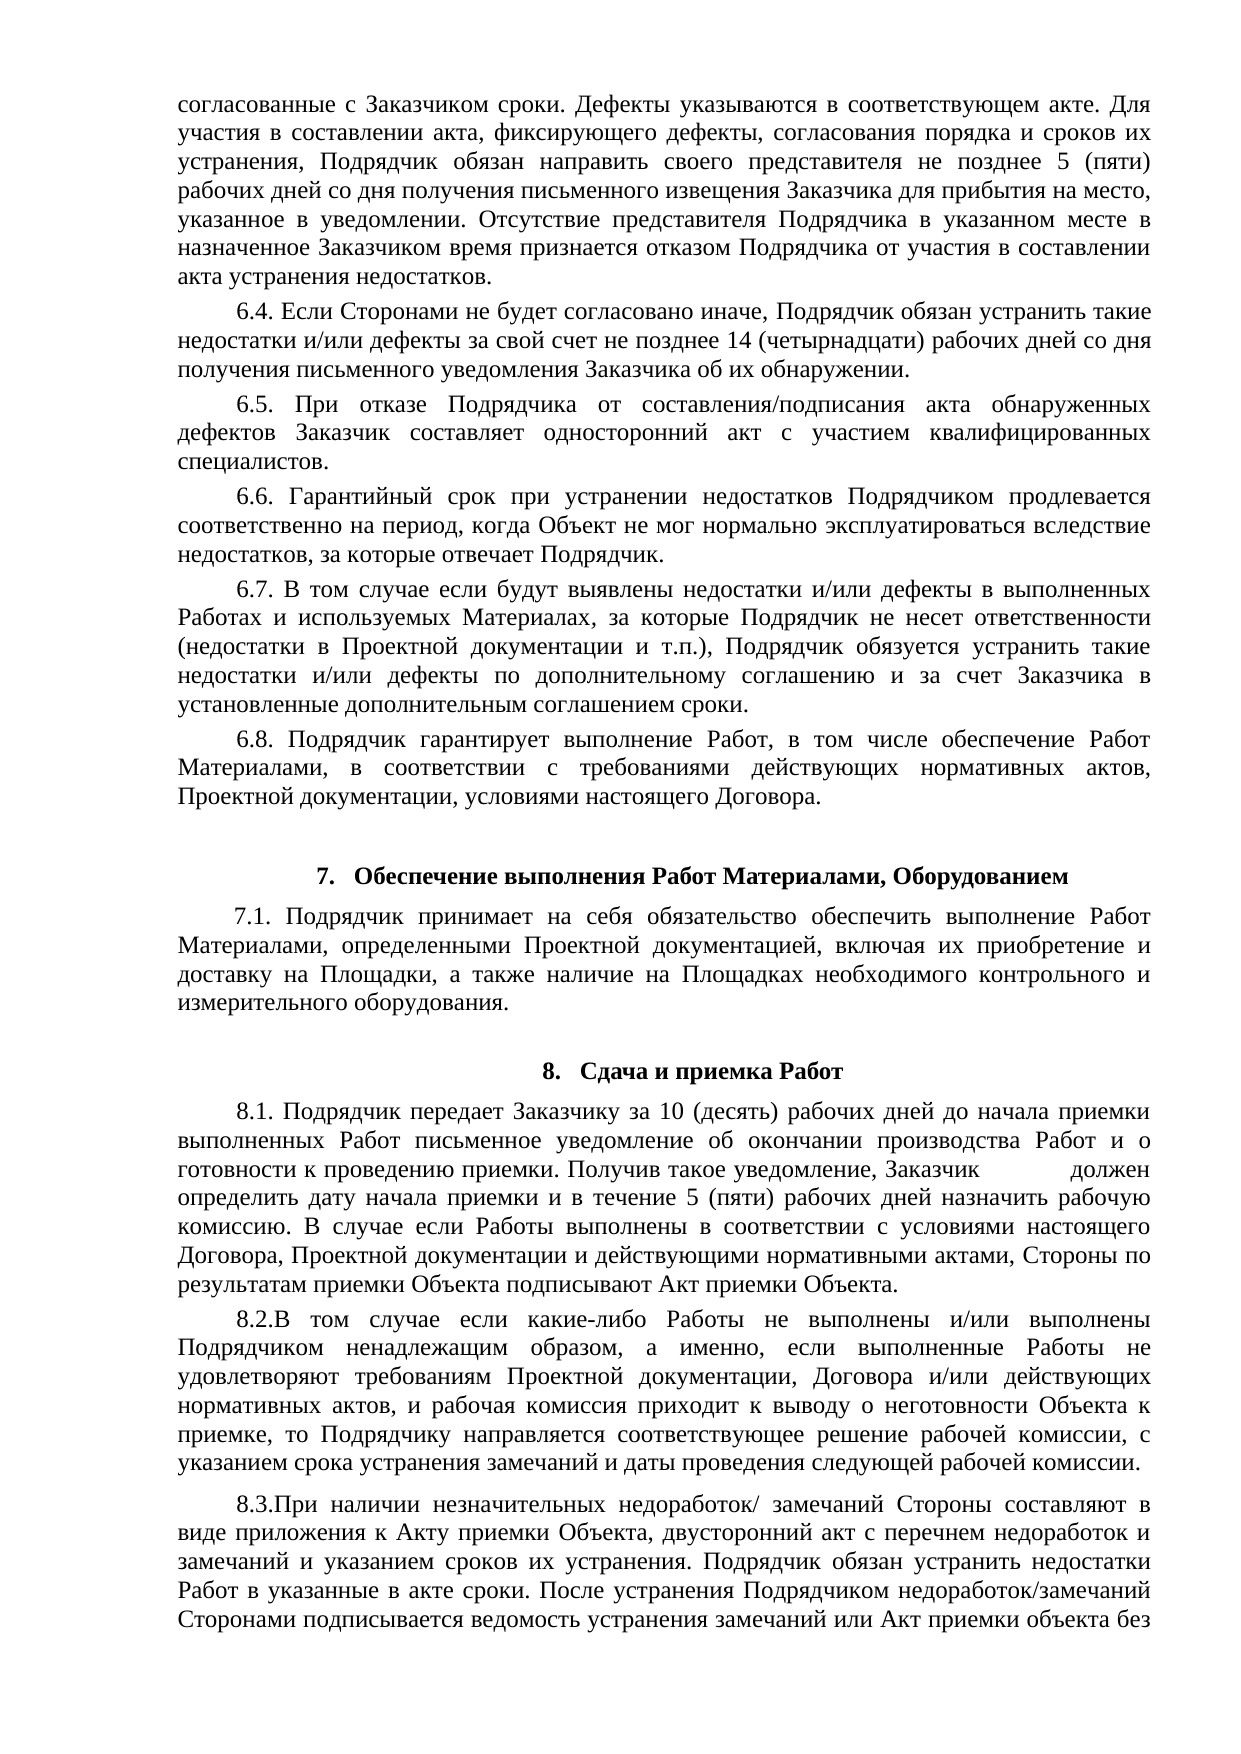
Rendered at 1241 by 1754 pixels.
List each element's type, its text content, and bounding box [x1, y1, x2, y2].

text 8.2.В том случае если какие-либо Работы не выполнены и/или выполнены Подрядчиком ненадлежащим образом, а именно, если выполненные Работы не удовлетворяют требованиям Проектной документации, Договора и/или действующих нормативных актов, и рабочая комиссия приходит к выводу о неготовности Объекта к приемке, то Подрядчику направляется соответствующее решение рабочей комиссии, с указанием срока устранения замечаний и даты проведения следующей рабочей комиссии. [177, 1304, 1152, 1476]
text 6.7. В том случае если будут выявлены недостатки и/или дефекты в выполненных Работах и используемых Материалах, за которые Подрядчик не несет ответственности (недостатки в Проектной документации и т.п.), Подрядчик обязуется устранить такие недостатки и/или дефекты по дополнительному соглашению и за счет Заказчика в установленные дополнительным соглашением сроки. [177, 574, 1152, 717]
text 8.1. Подрядчик передает Заказчику за 10 (десять) рабочих дней до начала приемки выполненных Работ письменное уведомление об окончании производства Работ и о готовности к проведению приемки. Получив такое уведомление, Заказчик должен определить дату начала приемки и в течение 5 (пяти) рабочих дней назначить рабочую комиссию. В случае если Работы выполнены в соответствии с условиями настоящего Договора, Проектной документации и действующими нормативными актами, Стороны по результатам приемки Объекта подписывают Акт приемки Объекта. [177, 1096, 1152, 1297]
text 6.5. При отказе Подрядчика от составления/подписания акта обнаруженных дефектов Заказчик составляет односторонний акт с участием квалифицированных специалистов. [177, 389, 1152, 475]
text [177, 89, 1152, 290]
text 6.6. Гарантийный срок при устранении недостатков Подрядчиком продлевается соответственно на период, когда Объект не мог нормально эксплуатироваться вследствие недостатков, за которые отвечает Подрядчик. [177, 481, 1152, 567]
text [177, 1489, 1152, 1632]
list Сдача и приемка Работ [233, 1056, 1152, 1085]
text 6.4. Если Сторонами не будет согласовано иначе, Подрядчик обязан устранить такие недостатки и/или дефекты за свой счет не позднее 14 (четырнадцати) рабочих дней со дня получения письменного уведомления Заказчика об их обнаружении. [177, 296, 1152, 382]
list Обеспечение выполнения Работ Материалами, Оборудованием [233, 861, 1152, 890]
text 6.8. Подрядчик гарантирует выполнение Работ, в том числе обеспечение Работ Материалами, в соответствии с требованиями действующих нормативных актов, Проектной документации, условиями настоящего Договора. [177, 724, 1152, 810]
text 7.1. Подрядчик принимает на себя обязательство обеспечить выполнение Работ Материалами, определенными Проектной документацией, включая их приобретение и доставку на Площадки, а также наличие на Площадках необходимого контрольного и измерительного оборудования. [177, 901, 1152, 1016]
